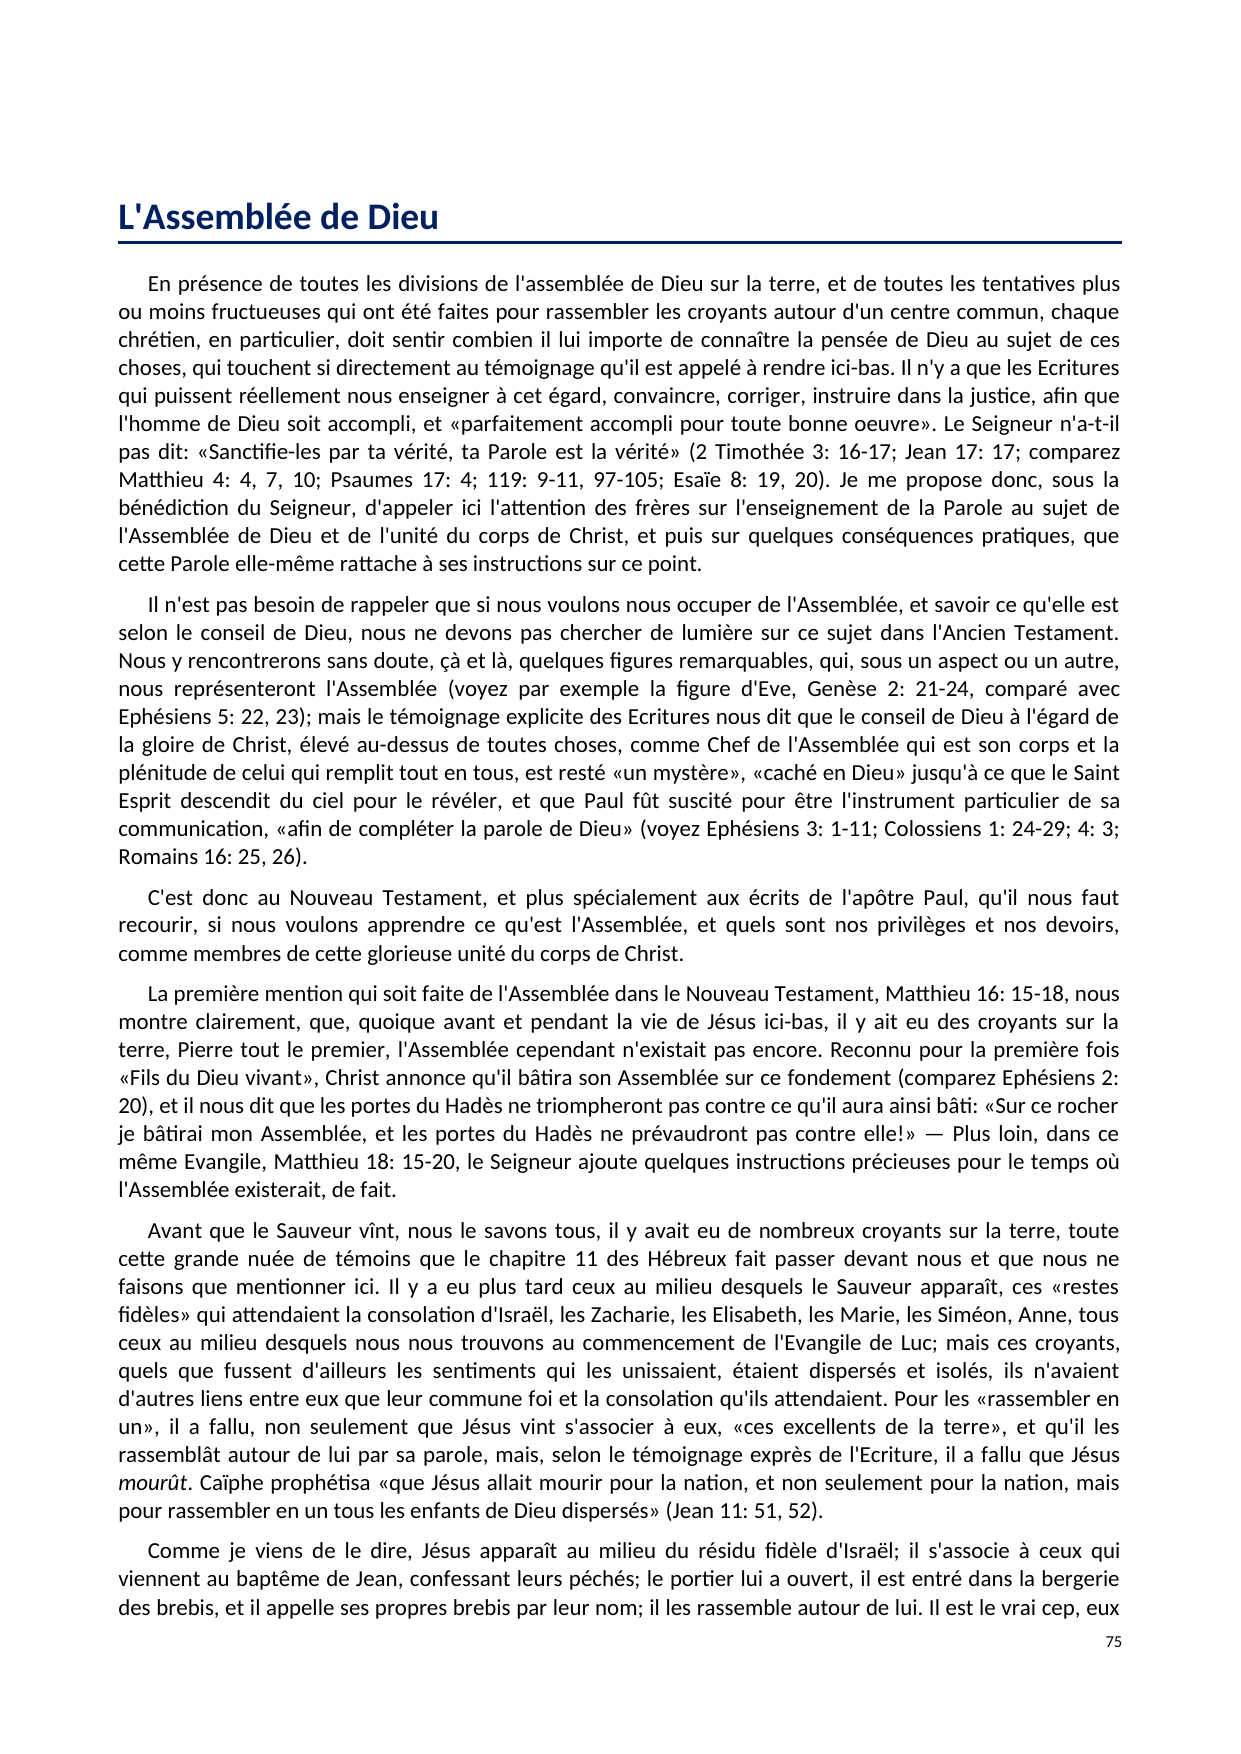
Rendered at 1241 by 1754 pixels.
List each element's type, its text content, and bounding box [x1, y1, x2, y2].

text Il n'est pas besoin de rappeler que si nous voulons nous occuper de l'Assemblée, et savoir ce qu'elle est selon le conseil de Dieu, nous ne devons pas chercher de lumière sur ce sujet dans l'Ancien Testament. Nous y rencontrerons sans doute, çà et là, quelques figures remarquables, qui, sous un aspect ou un autre, nous représenteront l'Assemblée (voyez par exemple la figure d'Eve, Genèse 2: 21-24, comparé avec Ephésiens 5: 22, 23); mais le témoignage explicite des Ecritures nous dit que le conseil de Dieu à l'égard de la gloire de Christ, élevé au-dessus de toutes choses, comme Chef de l'Assemblée qui est son corps et la plénitude de celui qui remplit tout en tous, est resté «un mystère», «caché en Dieu» jusqu'à ce que le Saint Esprit descendit du ciel pour le révéler, et que Paul fût suscité pour être l'instrument particulier de sa communication, «afin de compléter la parole de Dieu» (voyez Ephésiens 3: 1-11; Colossiens 1: 24-29; 4: 3; Romains 16: 25, 26). [118, 590, 1122, 870]
text La première mention qui soit faite de l'Assemblée dans le Nouveau Testament, Matthieu 16: 15-18, nous montre clairement, que, quoique avant et pendant la vie de Jésus ici-bas, il y ait eu des croyants sur la terre, Pierre tout le premier, l'Assemblée cependant n'existait pas encore. Reconnu pour la première fois «Fils du Dieu vivant», Christ annonce qu'il bâtira son Assemblée sur ce fondement (comparez Ephésiens 2: 20), et il nous dit que les portes du Hadès ne triompheront pas contre ce qu'il aura ainsi bâti: «Sur ce rocher je bâtirai mon Assemblée, et les portes du Hadès ne prévaudront pas contre elle!» — Plus loin, dans ce même Evangile, Matthieu 18: 15-20, le Seigneur ajoute quelques instructions précieuses pour le temps où l'Assemblée existerait, de fait. [118, 979, 1122, 1203]
text Avant que le Sauveur vînt, nous le savons tous, il y avait eu de nombreux croyants sur la terre, toute cette grande nuée de témoins que le chapitre 11 des Hébreux fait passer devant nous et que nous ne faisons que mentionner ici. Il y a eu plus tard ceux au milieu desquels le Sauveur apparaît, ces «restes fidèles» qui attendaient la consolation d'Israël, les Zacharie, les Elisabeth, les Marie, les Siméon, Anne, tous ceux au milieu desquels nous nous trouvons au commencement de l'Evangile de Luc; mais ces croyants, quels que fussent d'ailleurs les sentiments qui les unissaient, étaient dispersés et isolés, ils n'avaient d'autres liens entre eux que leur commune foi et la consolation qu'ils attendaient. Pour les «rassembler en un», il a fallu, non seulement que Jésus vint s'associer à eux, «ces excellents de la terre», et qu'il les rassemblât autour de lui par sa parole, mais, selon le témoignage exprès de l'Ecriture, il a fallu que Jésus mourût. Caïphe prophétisa «que Jésus allait mourir pour la nation, et non seulement pour la nation, mais pour rassembler en un tous les enfants de Dieu dispersés» (Jean 11: 51, 52). [118, 1216, 1122, 1524]
text C'est donc au Nouveau Testament, et plus spécialement aux écrits de l'apôtre Paul, qu'il nous faut recourir, si nous voulons apprendre ce qu'est l'Assemblée, et quels sont nos privilèges et nos devoirs, comme membres de cette glorieuse unité du corps de Christ. [118, 883, 1122, 967]
subtitle L'Assemblée de Dieu [118, 193, 1122, 241]
text En présence de toutes les divisions de l'assemblée de Dieu sur la terre, et de toutes les tentatives plus ou moins fructueuses qui ont été faites pour rassembler les croyants autour d'un centre commun, chaque chrétien, en particulier, doit sentir combien il lui importe de connaître la pensée de Dieu au sujet de ces choses, qui touchent si directement au témoignage qu'il est appelé à rendre ici-bas. Il n'y a que les Ecritures qui puissent réellement nous enseigner à cet égard, convaincre, corriger, instruire dans la justice, afin que l'homme de Dieu soit accompli, et «parfaitement accompli pour toute bonne oeuvre». Le Seigneur n'a-t-il pas dit: «Sanctifie-les par ta vérité, ta Parole est la vérité» (2 Timothée 3: 16-17; Jean 17: 17; comparez Matthieu 4: 4, 7, 10; Psaumes 17: 4; 119: 9-11, 97-105; Esaïe 8: 19, 20). Je me propose donc, sous la bénédiction du Seigneur, d'appeler ici l'attention des frères sur l'enseignement de la Parole au sujet de l'Assemblée de Dieu et de l'unité du corps de Christ, et puis sur quelques conséquences pratiques, que cette Parole elle-même rattache à ses instructions sur ce point. [118, 269, 1122, 577]
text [118, 1537, 1122, 1621]
